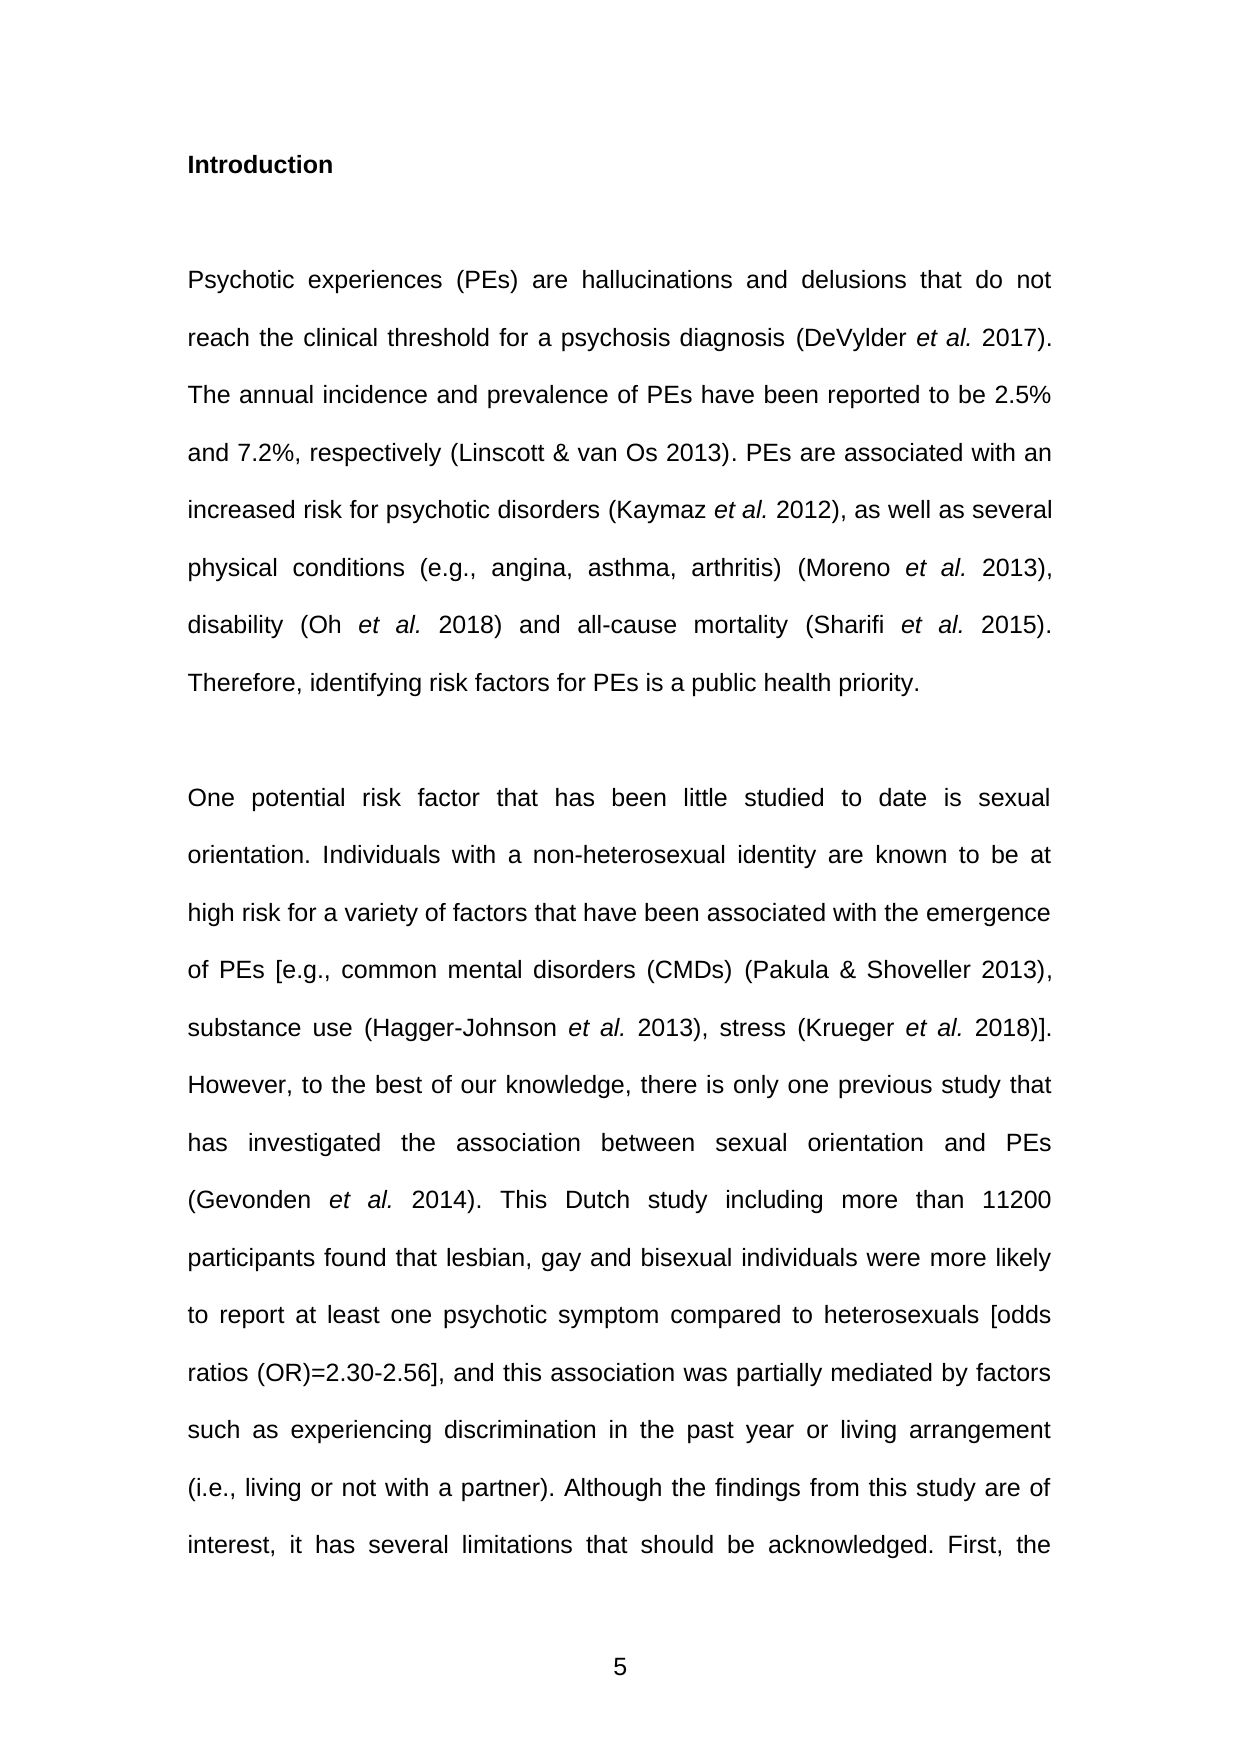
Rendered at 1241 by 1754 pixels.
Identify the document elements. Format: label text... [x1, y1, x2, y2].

text Psychotic experiences (PEs) are hallucinations and delusions that do not reach the clinical threshold for a psychosis diagnosis (DeVylder et al. 2017). The annual incidence and prevalence of PEs have been reported to be 2.5% and 7.2%, respectively (Linscott & van Os 2013). PEs are associated with an increased risk for psychotic disorders (Kaymaz et al. 2012), as well as several physical conditions (e.g., angina, asthma, arthritis) (Moreno et al. 2013), disability (Oh et al. 2018) and all-cause mortality (Sharifi et al. 2015). Therefore, identifying risk factors for PEs is a public health priority. [187, 265, 1053, 696]
subtitle Introduction [187, 150, 1053, 179]
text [187, 782, 1053, 1559]
